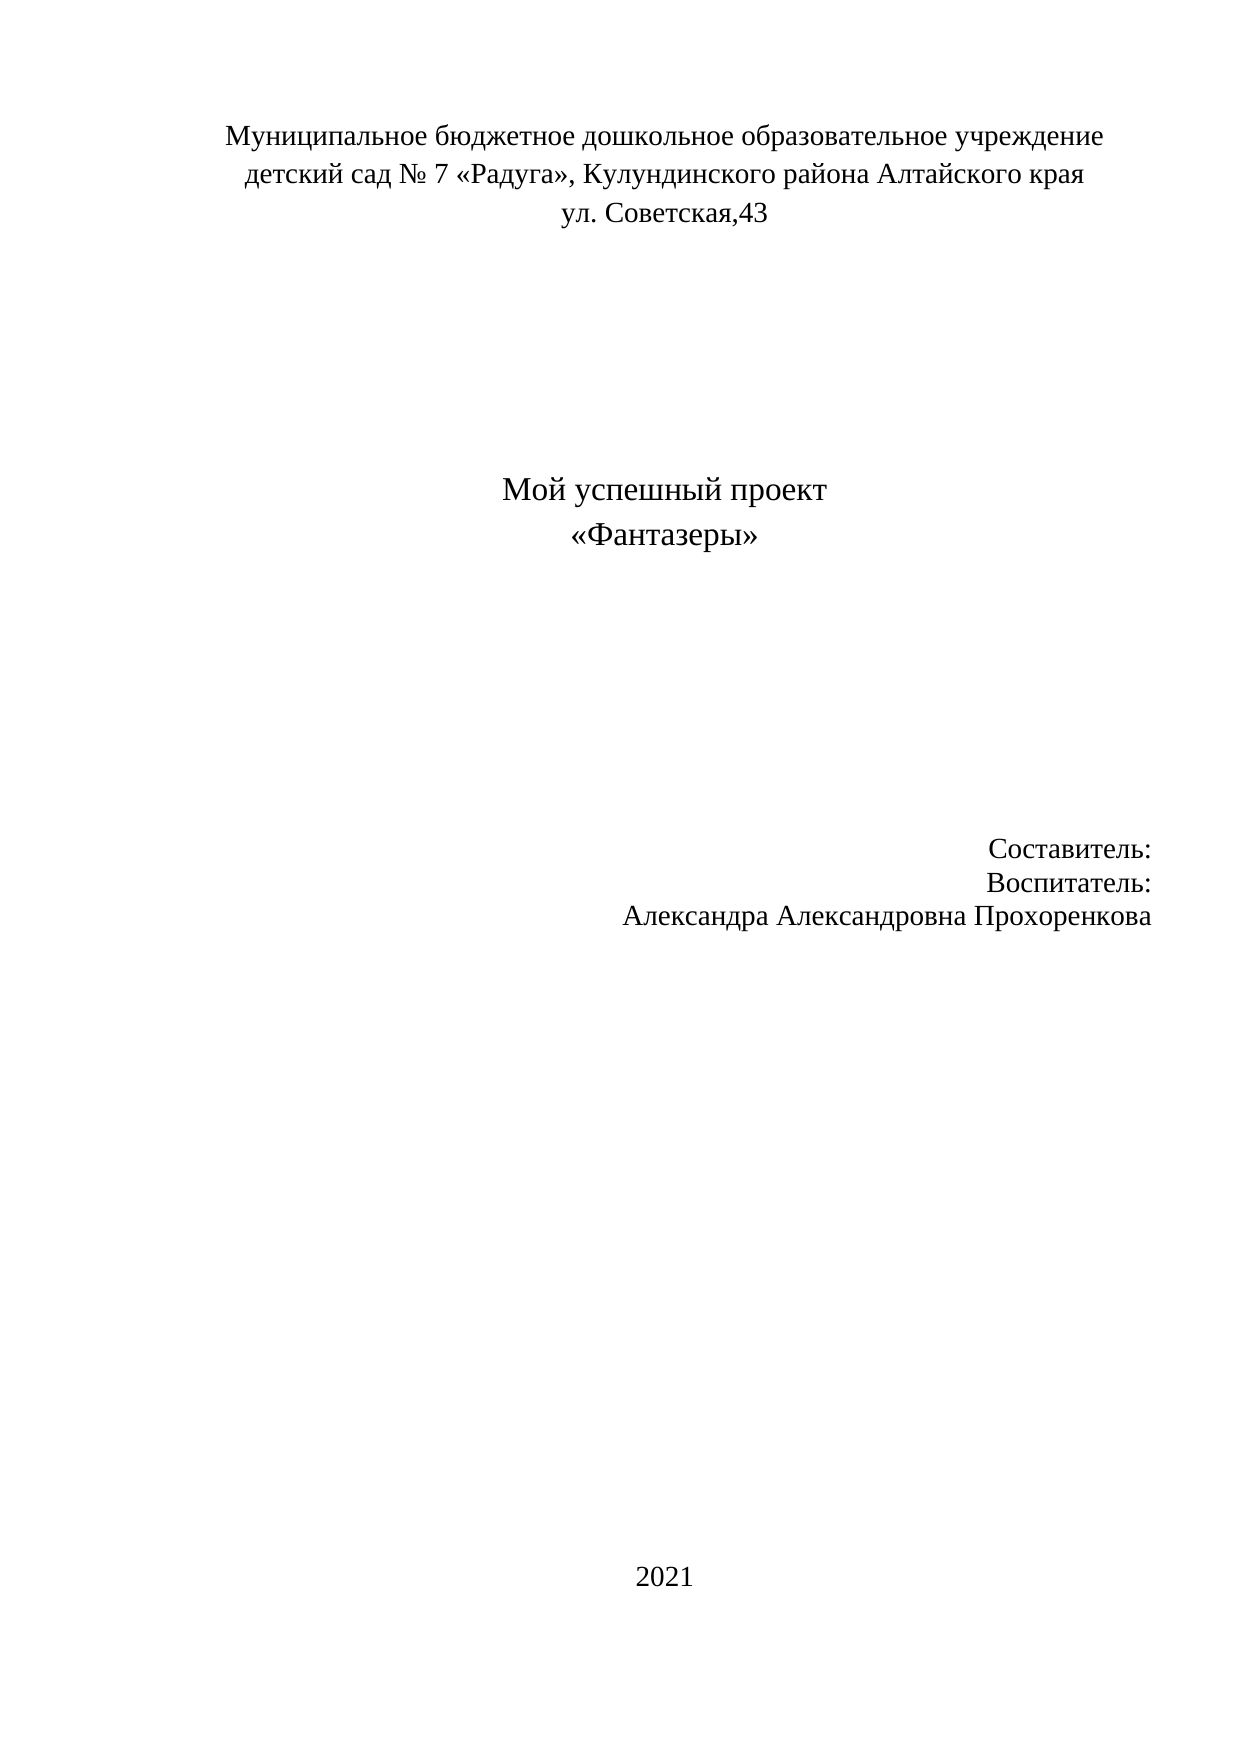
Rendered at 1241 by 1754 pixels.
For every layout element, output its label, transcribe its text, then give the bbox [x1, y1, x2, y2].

text Составитель: [177, 831, 1152, 865]
text Воспитатель: [177, 865, 1152, 898]
text «Фантазеры» [177, 514, 1152, 552]
text Александра Александровна Прохоренкова [177, 898, 1152, 932]
text Мой успешный проект [177, 470, 1152, 508]
text 2021 [177, 1559, 1152, 1593]
text ул. Советская,43 [177, 195, 1152, 229]
text Муниципальное бюджетное дошкольное образовательное учреждение детский сад № 7 «Радуга», Кулундинского района Алтайского края [177, 118, 1152, 190]
